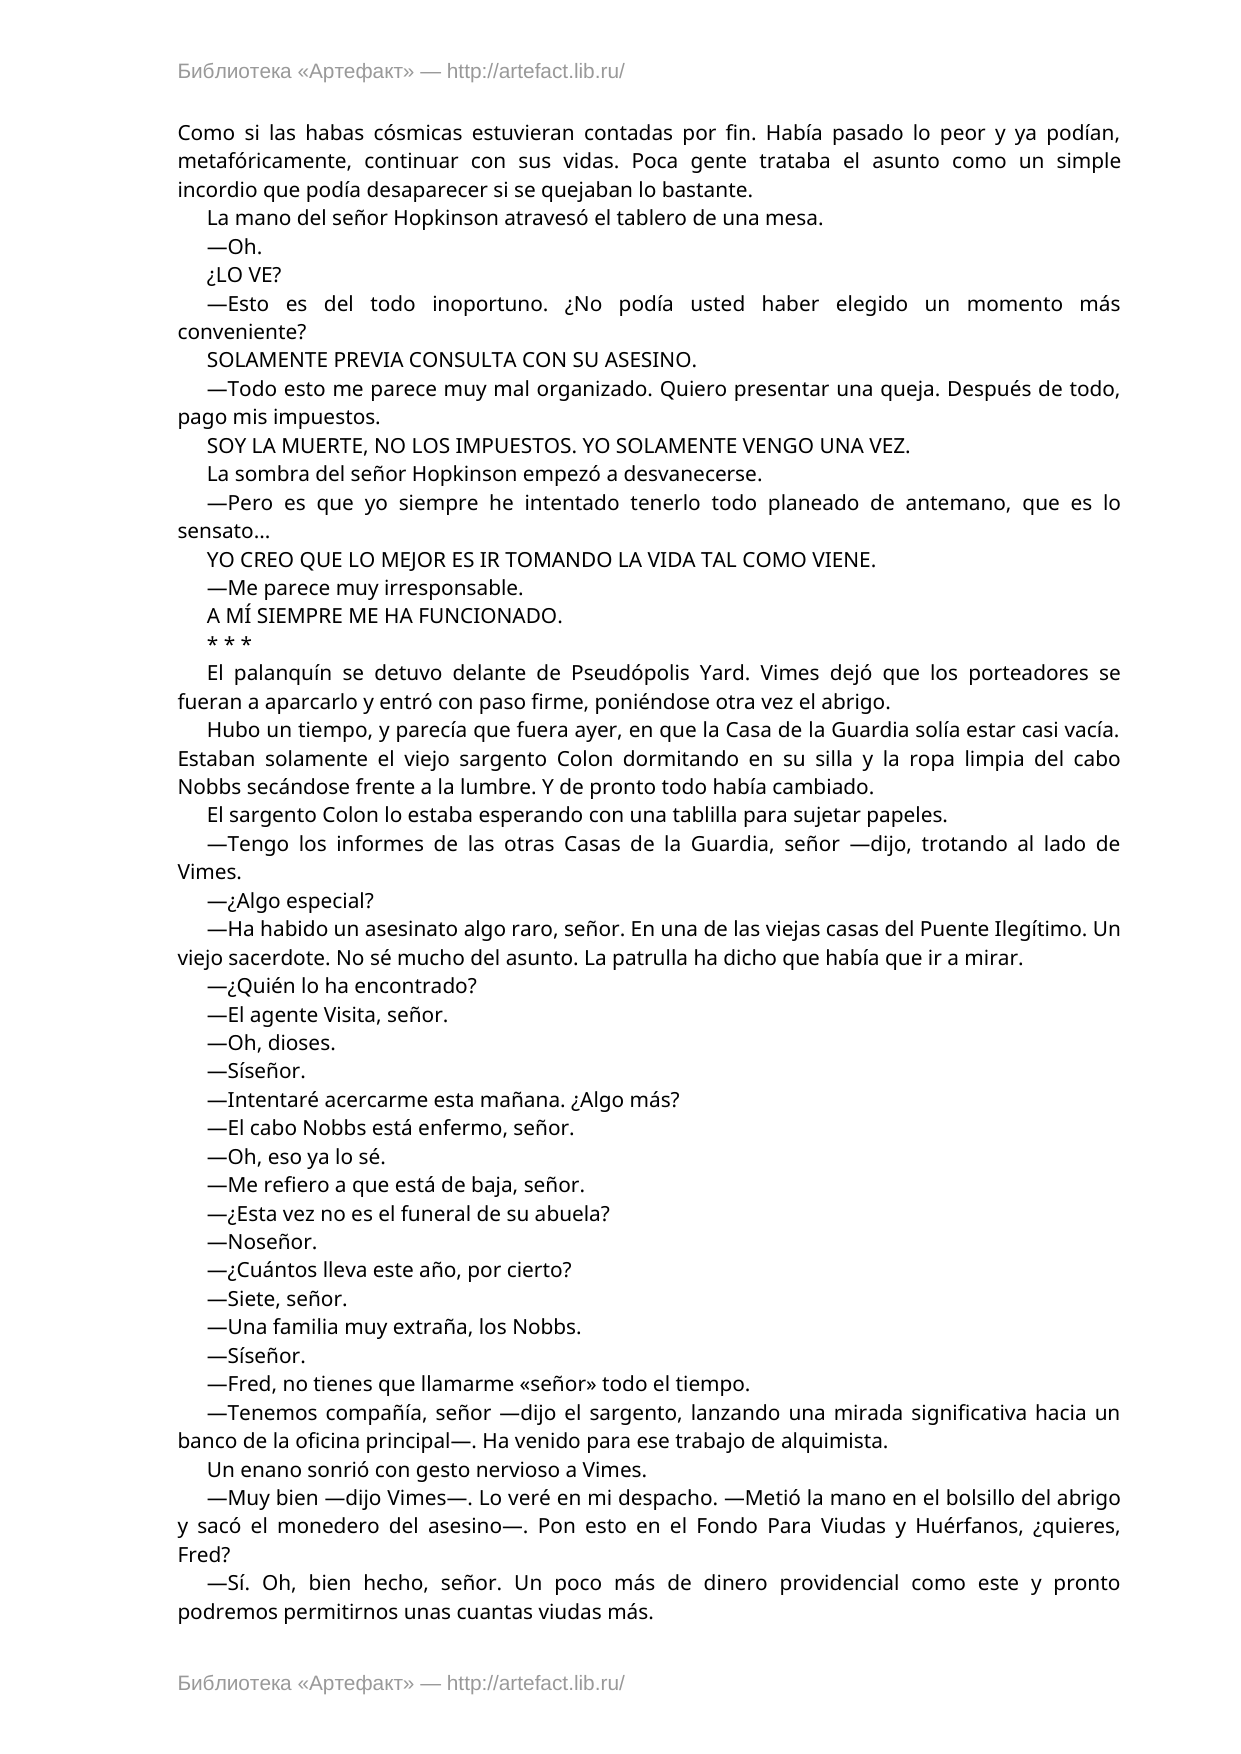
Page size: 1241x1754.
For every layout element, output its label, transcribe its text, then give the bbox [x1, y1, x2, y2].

text —¿Esta vez no es el funeral de su abuela? [177, 1199, 1122, 1227]
text —Una familia muy extraña, los Nobbs. [177, 1312, 1122, 1341]
text —Pero es que yo siempre he intentado tenerlo todo planeado de antemano, que es lo sensato... [177, 488, 1122, 545]
text —Todo esto me parece muy mal organizado. Quiero presentar una queja. Después de todo, pago mis impuestos. [177, 374, 1122, 431]
text —¿Quién lo ha encontrado? [177, 971, 1122, 1000]
text —Muy bien —dijo Vimes—. Lo veré en mi despacho. —Metió la mano en el bolsillo del abrigo y sacó el monedero del asesino—. Pon esto en el Fondo Para Viudas y Huérfanos, ¿quieres, Fred? [177, 1483, 1122, 1568]
text —Síseñor. [177, 1341, 1122, 1369]
text —¿Cuántos lleva este año, por cierto? [177, 1256, 1122, 1284]
text —Tenemos compañía, señor —dijo el sargento, lanzando una mirada significativa hacia un banco de la oficina principal—. Ha venido para ese trabajo de alquimista. [177, 1398, 1122, 1455]
text —El cabo Nobbs está enfermo, señor. [177, 1113, 1122, 1142]
text —Siete, señor. [177, 1284, 1122, 1312]
text El palanquín se detuvo delante de Pseudópolis Yard. Vimes dejó que los porteadores se fueran a aparcarlo y entró con paso firme, poniéndose otra vez el abrigo. [177, 658, 1122, 715]
text La mano del señor Hopkinson atravesó el tablero de una mesa. [177, 203, 1122, 232]
text SOY LA MUERTE, NO LOS IMPUESTOS. YO SOLAMENTE VENGO UNA VEZ. [177, 431, 1122, 459]
text ¿LO VE? [177, 260, 1122, 289]
text —Noseñor. [177, 1227, 1122, 1256]
text —Sí. Oh, bien hecho, señor. Un poco más de dinero providencial como este y pronto podremos permitirnos unas cuantas viudas más. [177, 1568, 1122, 1625]
text —Oh, dioses. [177, 1028, 1122, 1057]
text —Tengo los informes de las otras Casas de la Guardia, señor —dijo, trotando al lado de Vimes. [177, 829, 1122, 886]
text —Intentaré acercarme esta mañana. ¿Algo más? [177, 1085, 1122, 1113]
text El sargento Colon lo estaba esperando con una tablilla para sujetar papeles. [177, 801, 1122, 829]
text Un enano sonrió con gesto nervioso a Vimes. [177, 1455, 1122, 1483]
text —Ha habido un asesinato algo raro, señor. En una de las viejas casas del Puente Ilegítimo. Un viejo sacerdote. No sé mucho del asunto. La patrulla ha dicho que había que ir a mirar. [177, 914, 1122, 971]
text —¿Algo especial? [177, 886, 1122, 914]
text —Me refiero a que está de baja, señor. [177, 1170, 1122, 1199]
text SOLAMENTE PREVIA CONSULTA CON SU ASESINO. [177, 346, 1122, 374]
text —Me parece muy irresponsable. [177, 573, 1122, 602]
text * * * [177, 630, 1122, 658]
text —El agente Visita, señor. [177, 1000, 1122, 1028]
text —Esto es del todo inoportuno. ¿No podía usted haber elegido un momento más conveniente? [177, 289, 1122, 346]
text —Oh. [177, 232, 1122, 260]
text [177, 118, 1122, 203]
text —Oh, eso ya lo sé. [177, 1142, 1122, 1170]
text La sombra del señor Hopkinson empezó a desvanecerse. [177, 459, 1122, 488]
text A MÍ SIEMPRE ME HA FUNCIONADO. [177, 602, 1122, 630]
text —Fred, no tienes que llamarme «señor» todo el tiempo. [177, 1369, 1122, 1398]
text Hubo un tiempo, y parecía que fuera ayer, en que la Casa de la Guardia solía estar casi vacía. Estaban solamente el viejo sargento Colon dormitando en su silla y la ropa limpia del cabo Nobbs secándose frente a la lumbre. Y de pronto todo había cambiado. [177, 715, 1122, 801]
text YO CREO QUE LO MEJOR ES IR TOMANDO LA VIDA TAL COMO VIENE. [177, 545, 1122, 573]
text —Síseñor. [177, 1057, 1122, 1085]
